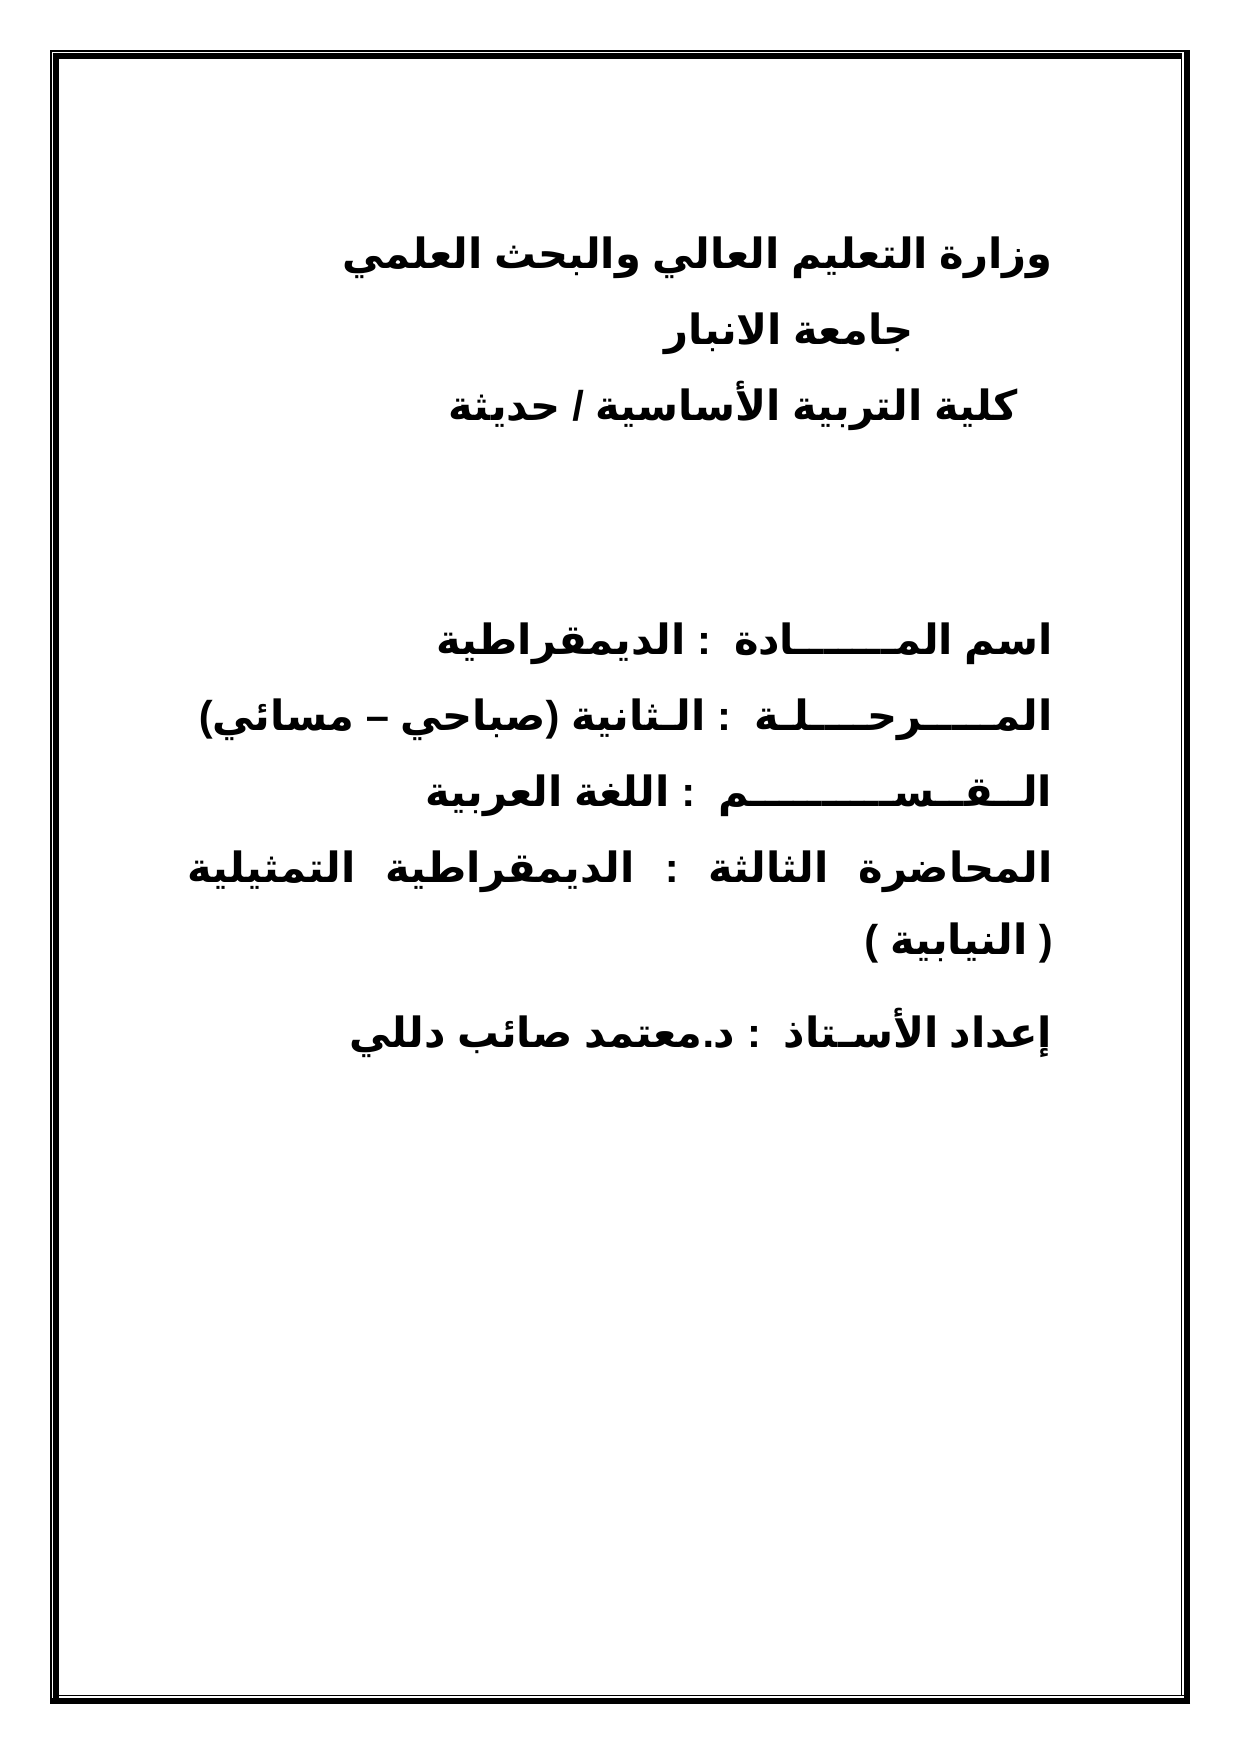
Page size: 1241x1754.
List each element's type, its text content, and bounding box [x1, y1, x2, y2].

text جامعة الانبار [187, 305, 1053, 353]
text إعداد الأسـتاذ : د.معتمد صائب دللي [187, 1008, 1053, 1056]
text اسم المـــــــادة : الديمقراطية [187, 616, 1053, 663]
text المـــــرحــــلـة : الـثانية (صباحي – مسائي) [187, 692, 1053, 739]
text كلية التربية الأساسية / حديثة [187, 381, 1053, 429]
text المحاضرة الثالثة : الديمقراطية التمثيلية ( النيابية ) [187, 843, 1053, 963]
text وزارة التعليم العالي والبحث العلمي [187, 229, 1053, 277]
text الــقــســــــــــم : اللغة العربية [187, 767, 1053, 815]
